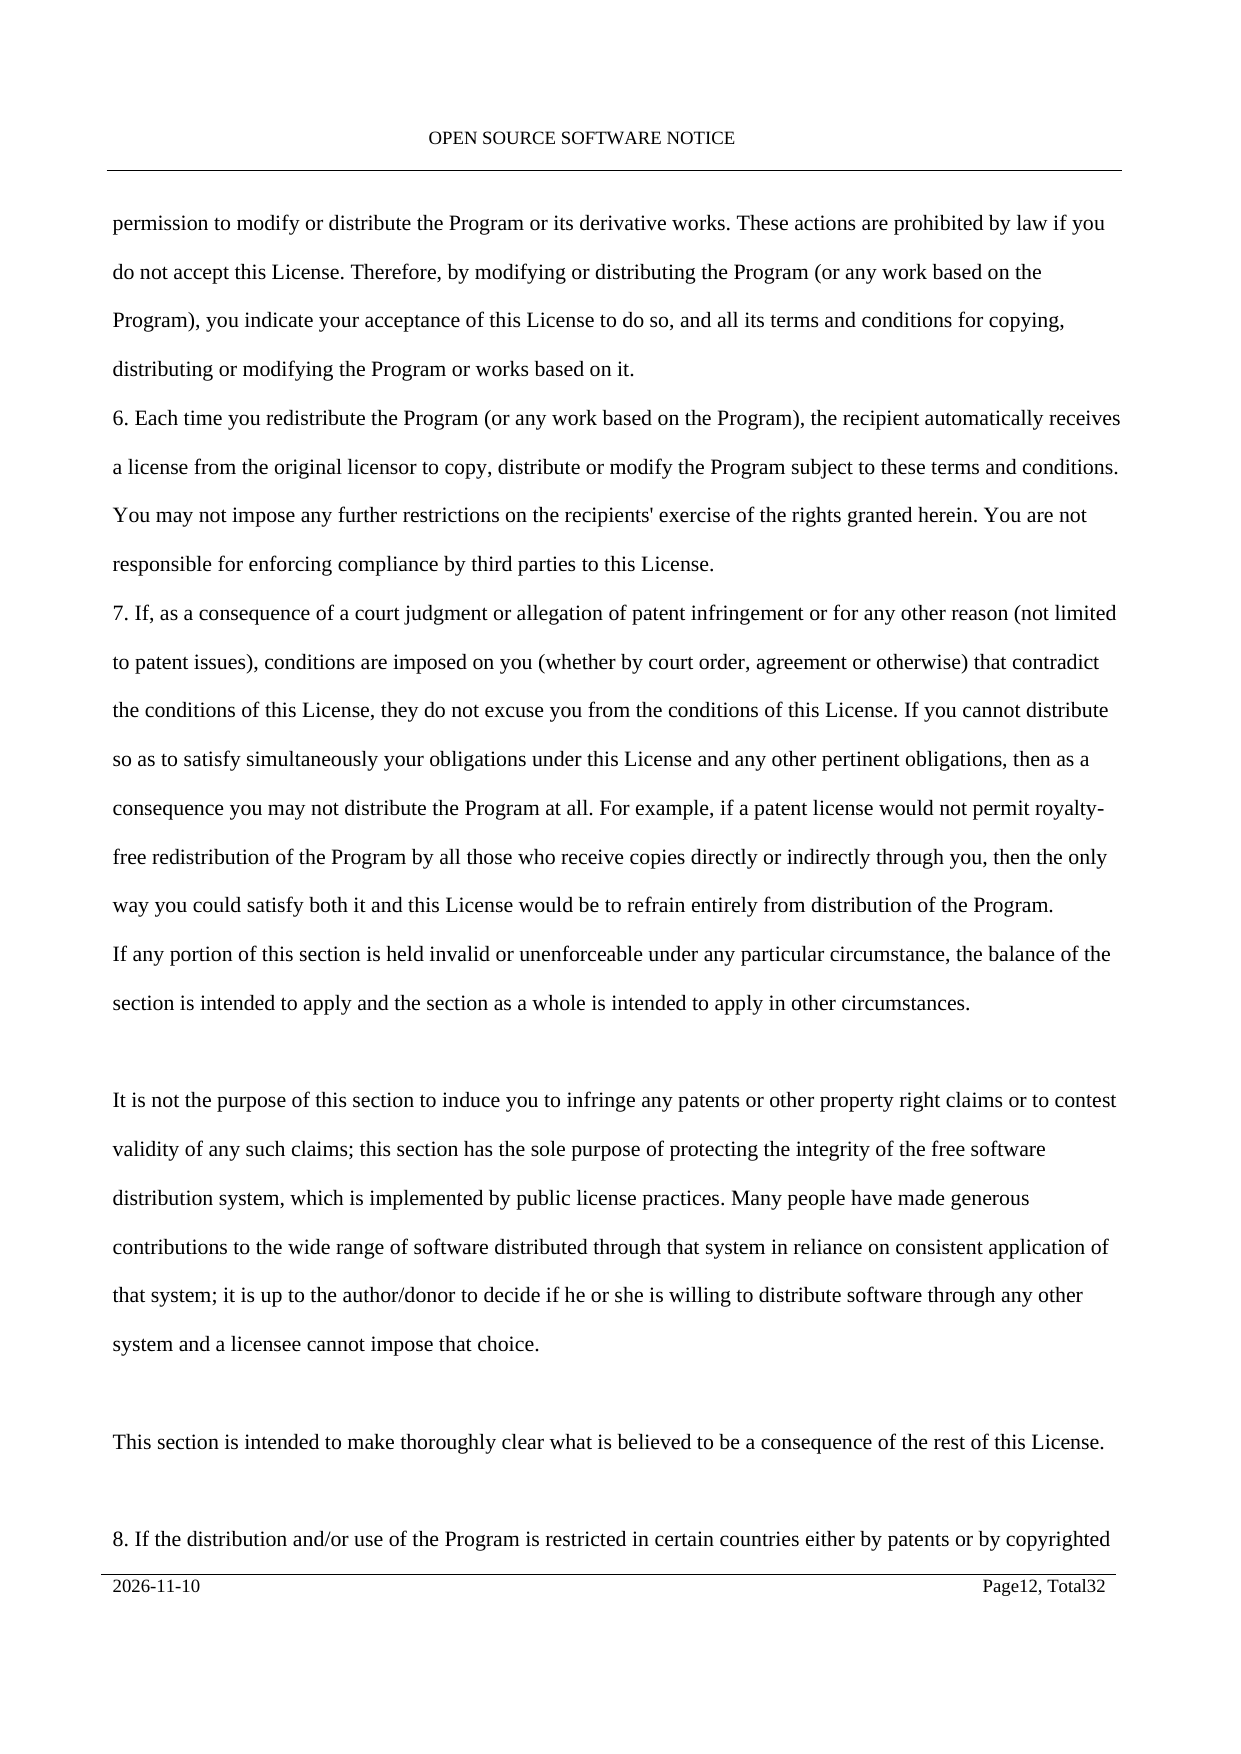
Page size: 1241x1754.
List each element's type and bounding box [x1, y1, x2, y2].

text [112, 206, 1128, 1555]
